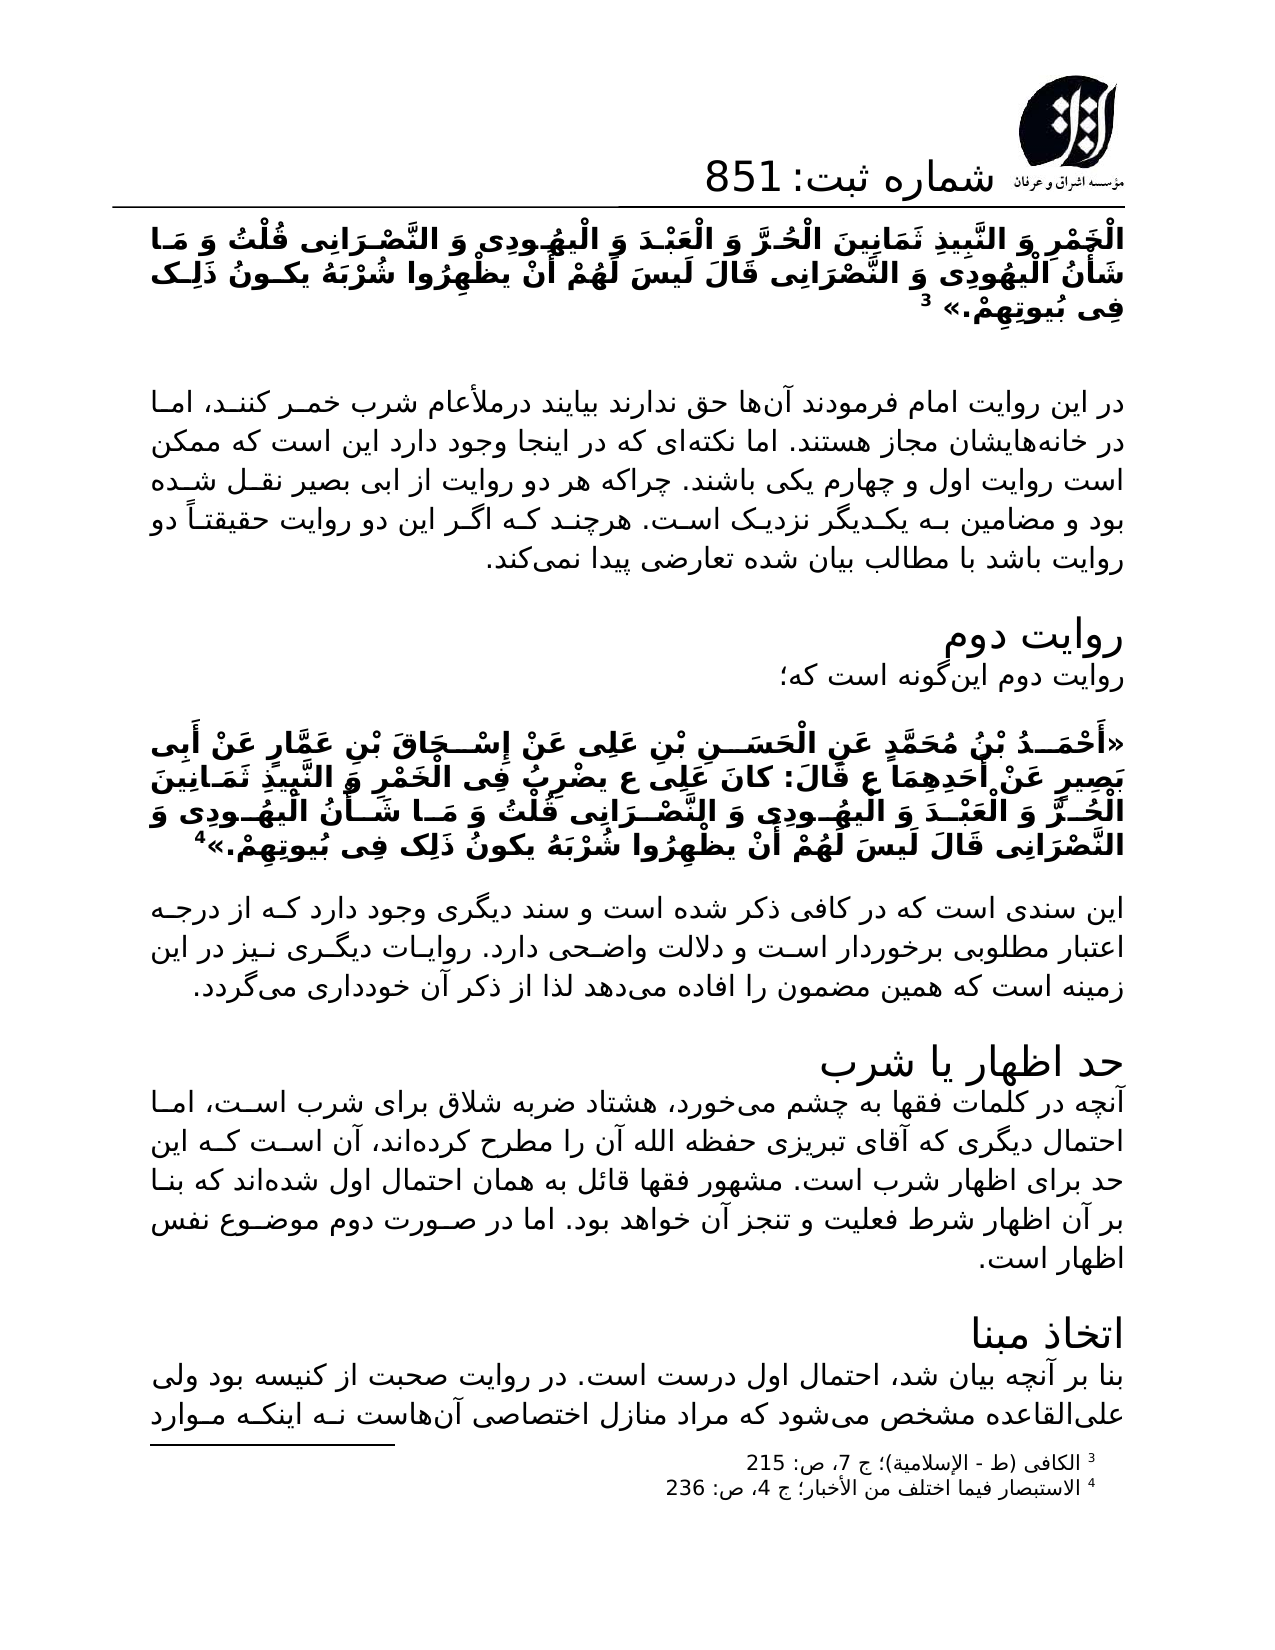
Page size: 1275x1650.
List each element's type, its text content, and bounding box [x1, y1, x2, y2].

text «أَحْمَدُ بْنُ مُحَمَّدٍ عَنِ الْحَسَنِ بْنِ عَلِی عَنْ إِسْحَاقَ بْنِ عَمَّارٍ عَنْ أَبِی بَصِیرٍ عَنْ أَحَدِهِمَا ع قَالَ: کانَ عَلِی ع یضْرِبُ فِی الْخَمْرِ وَ النَّبِیذِ ثَمَانِینَ الْحُرَّ وَ الْعَبْدَ وَ الْیهُودِی وَ النَّصْرَانِی قُلْتُ وَ مَا شَأْنُ الْیهُودِی وَ النَّصْرَانِی قَالَ لَیسَ لَهُمْ أَنْ یظْهِرُوا شُرْبَهُ یکونُ ذَلِک فِی بُیوتِهِمْ.» [150, 726, 1125, 862]
text این سندی است که در کافی ذکر شده است و سند دیگری وجود دارد که از درجه اعتبار مطلوبی برخوردار است و دلالت واضحی دارد. روایات دیگری نیز در این زمینه است که همین مضمون را افاده می‌دهد لذا از ذکر آن خودداری می‌گردد. [150, 891, 1125, 1003]
subtitle روایت دوم [150, 609, 1125, 658]
picture [1010, 75, 1125, 192]
subtitle اتخاذ مبنا [150, 1310, 1125, 1358]
text در این روایت امام فرمودند آن‌ها حق ندارند بیایند درملأعام شرب خمر کنند، اما در خانه‌هایشان مجاز هستند. اما نکته‌ای که در اینجا وجود دارد این است که ممکن است روایت اول و چهارم یکی باشند. چراکه هر دو روایت از ابی بصیر نقل شده بود و مضامین به یکدیگر نزدیک است. هرچند که اگر این دو روایت حقیقتاً دو روایت باشد با مطالب بیان شده تعارضی پیدا نمی‌کند. [150, 386, 1125, 575]
text آنچه در کلمات فقها به چشم می‌خورد، هشتاد ضربه شلاق برای شرب است، اما احتمال دیگری که آقای تبریزی حفظه الله آن را مطرح کرده‌اند، آن است که این حد برای اظهار شرب است. مشهور فقها قائل به همان احتمال اول شده‌اند که بنا بر آن اظهار شرط فعلیت و تنجز آن خواهد بود. اما در صورت دوم موضوع نفس اظهار است. [150, 1086, 1125, 1276]
text روایت دوم این‌گونه است که؛ [150, 658, 1125, 692]
subtitle حد اظهار یا شرب [150, 1037, 1125, 1086]
